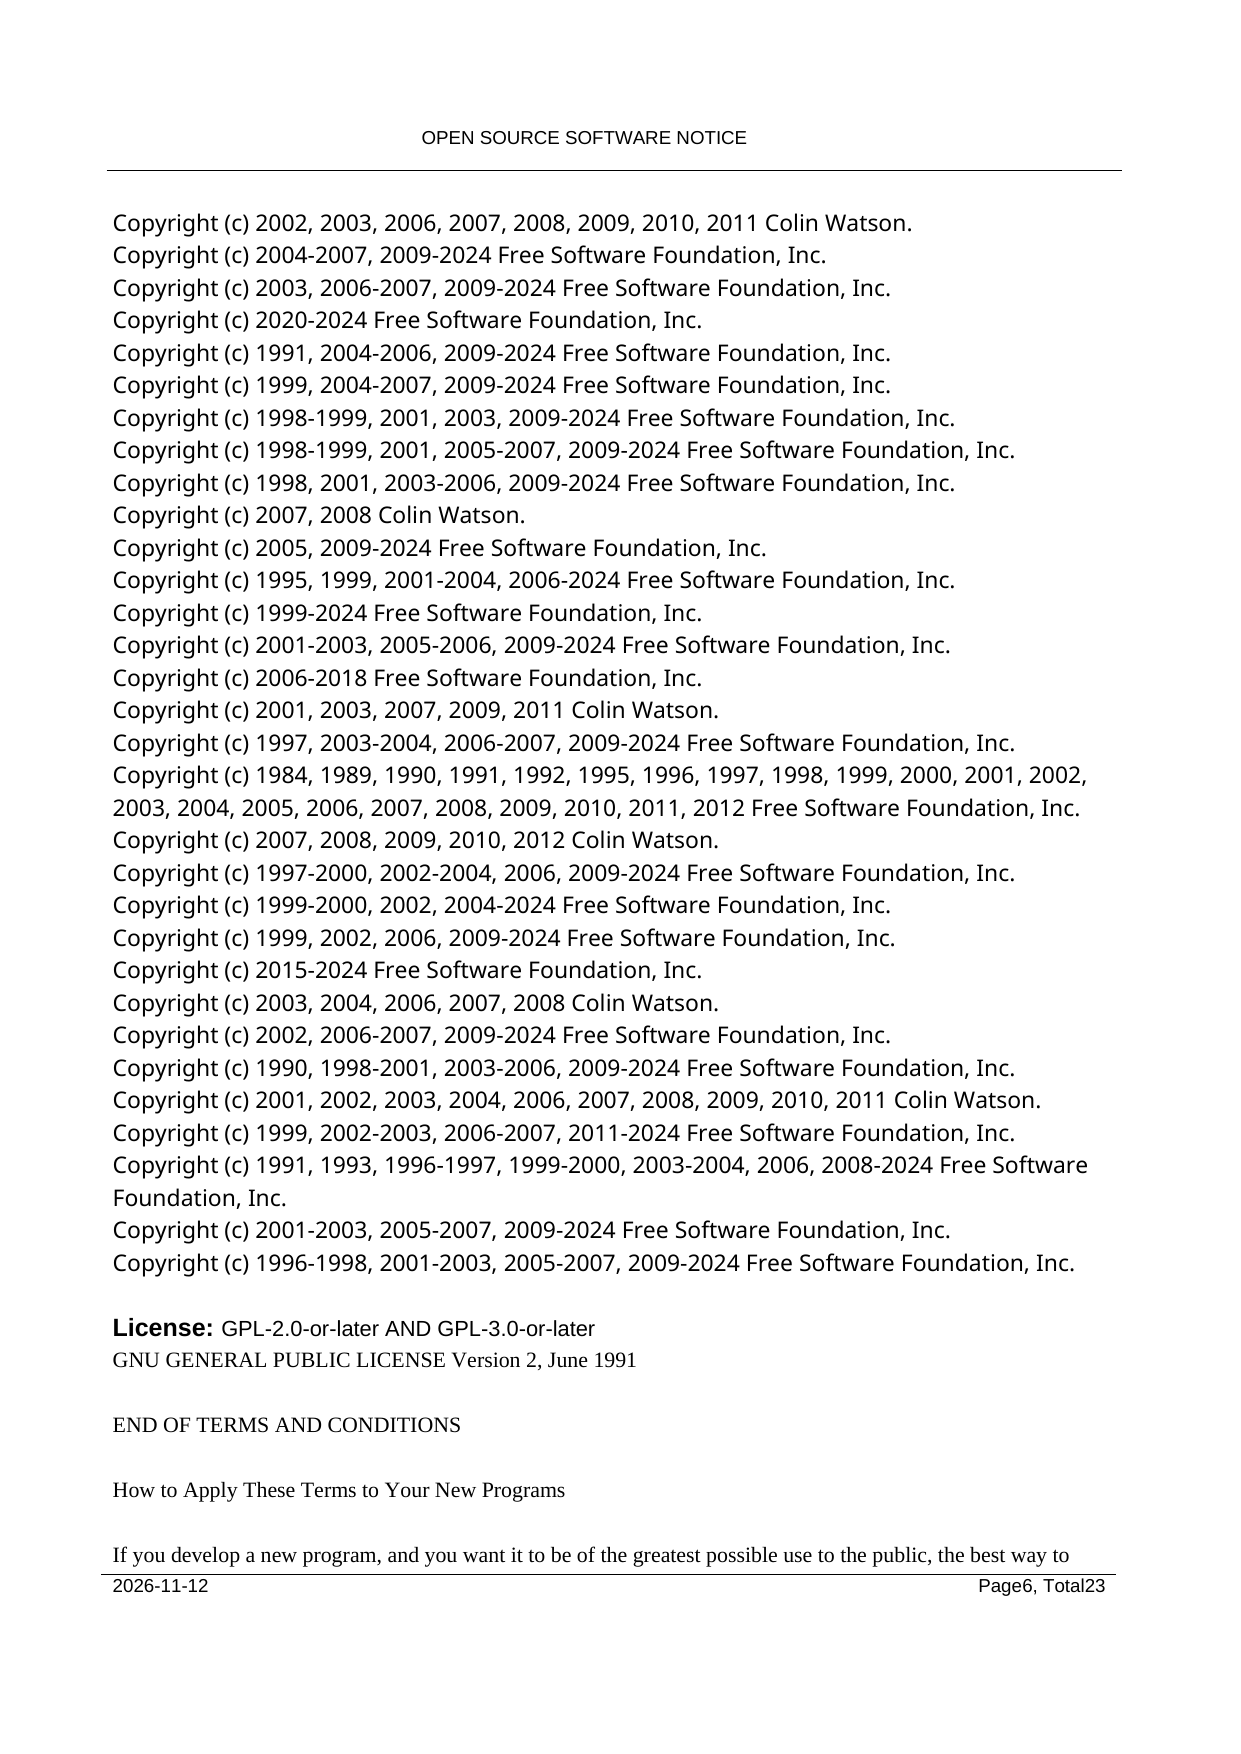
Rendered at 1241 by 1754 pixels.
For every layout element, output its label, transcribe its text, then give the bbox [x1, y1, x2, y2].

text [112, 206, 1128, 1311]
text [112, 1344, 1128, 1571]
text License: GPL-2.0-or-later AND GPL-3.0-or-later [112, 1311, 1128, 1344]
